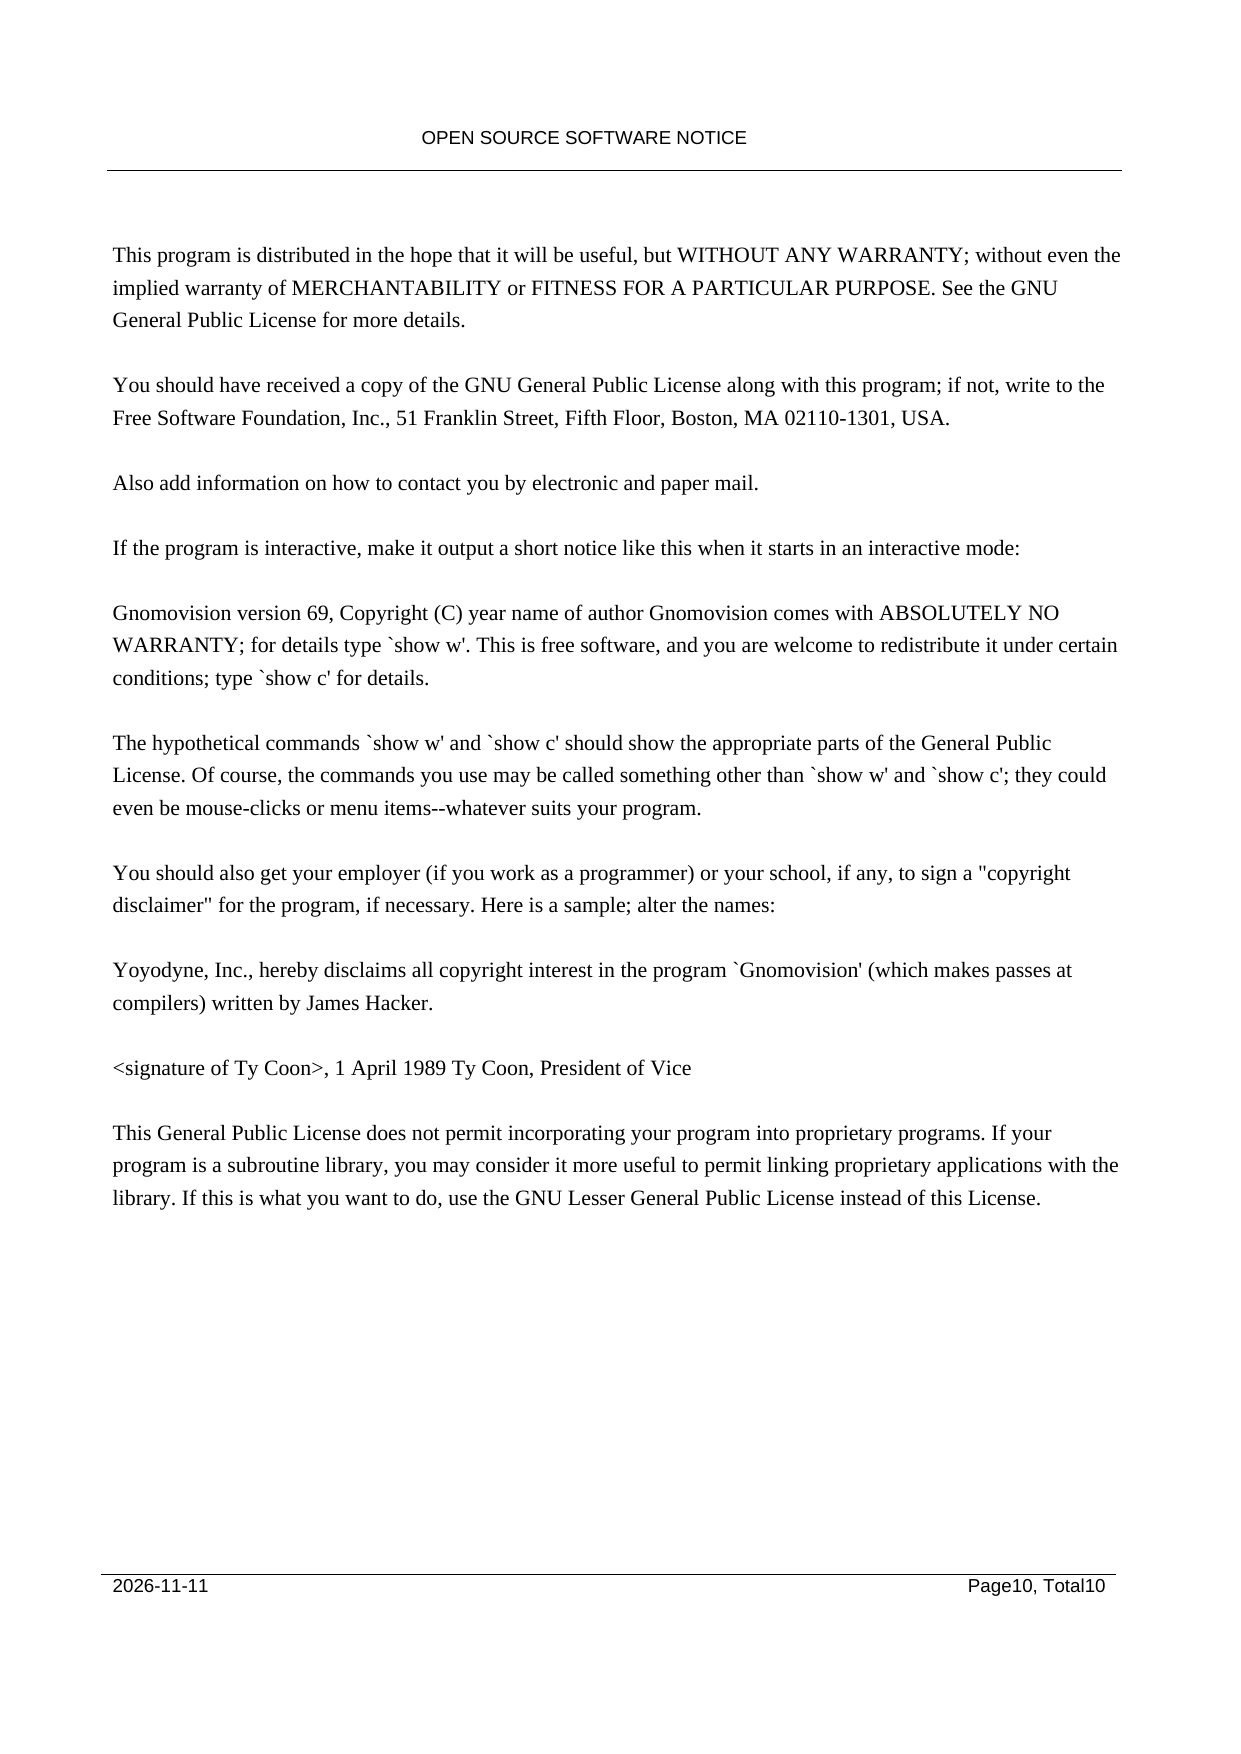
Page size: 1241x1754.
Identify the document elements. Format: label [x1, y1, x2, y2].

text [112, 206, 1128, 1214]
